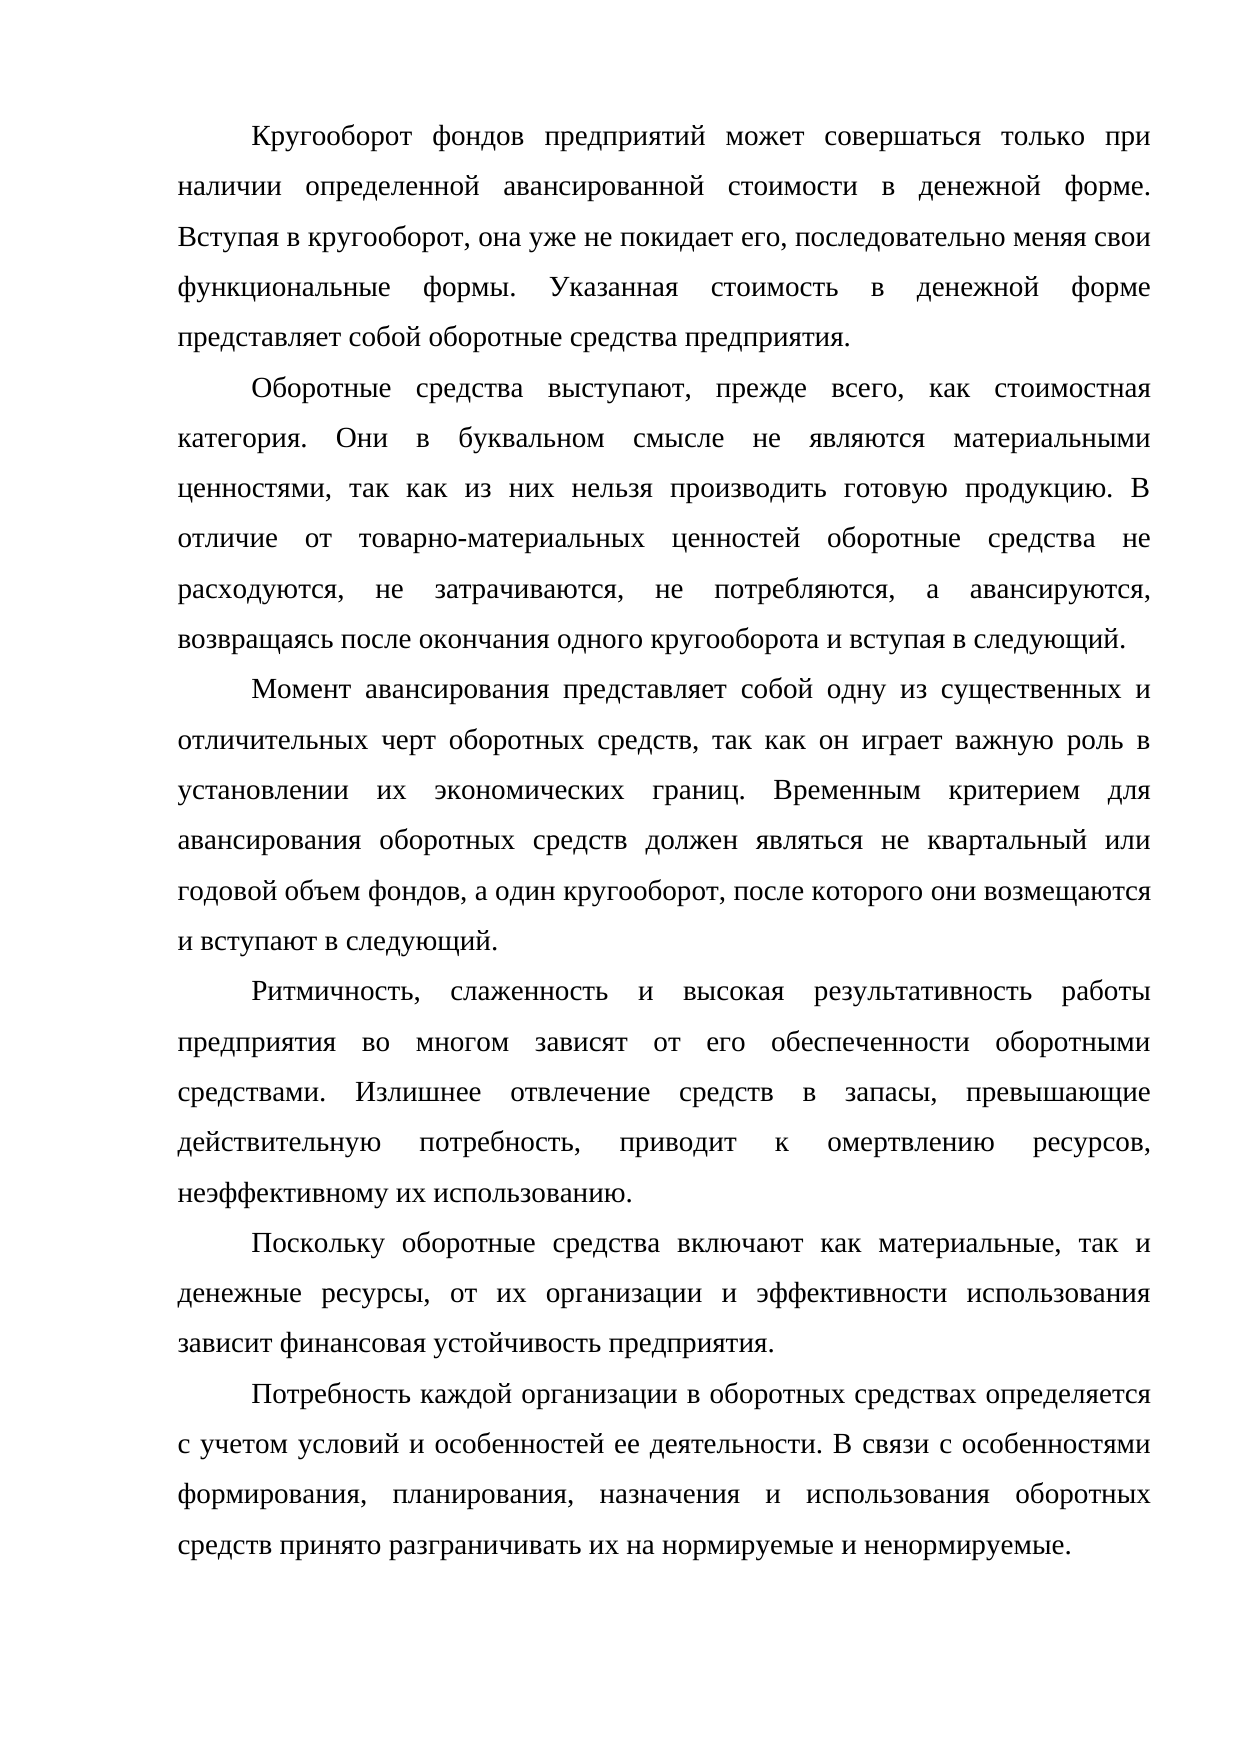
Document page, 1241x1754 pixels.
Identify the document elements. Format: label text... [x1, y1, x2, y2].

text Поскольку оборотные средства включают как материальные, так и денежные ресурсы, от их организации и эффективности использования зависит финансовая устойчивость предприятия. [177, 1225, 1152, 1359]
text Потребность каждой организации в оборотных средствах определяется с учетом условий и особенностей ее деятельности. В связи с особенностями формирования, планирования, назначения и использования оборотных средств принято разграничивать их на нормируемые и ненормируемые. [177, 1376, 1152, 1560]
text Момент авансирования представляет собой одну из существенных и отличительных черт оборотных средств, так как он играет важную роль в установлении их экономических границ. Временным критерием для авансирования оборотных средств должен являться не квартальный или годовой объем фондов, а один кругооборот, после которого они возмещаются и вступают в следующий. [177, 672, 1152, 957]
text Кругооборот фондов предприятий может совершаться только при наличии определенной авансированной стоимости в денежной форме. Вступая в кругооборот, она уже не покидает его, последовательно меняя свои функциональные формы. Указанная стоимость в денежной форме представляет собой оборотные средства предприятия. [177, 118, 1152, 353]
text Оборотные средства выступают, прежде всего, как стоимостная категория. Они в буквальном смысле не являются материальными ценностями, так как из них нельзя производить готовую продукцию. В отличие от товарно-материальных ценностей оборотные средства не расходуются, не затрачиваются, не потребляются, а авансируются, возвращаясь после окончания одного кругооборота и вступая в следующий. [177, 370, 1152, 655]
text Ритмичность, слаженность и высокая результативность работы предприятия во многом зависят от его обеспеченности оборотными средствами. Излишнее отвлечение средств в запасы, превышающие действительную потребность, приводит к омертвлению ресурсов, неэффективному их использованию. [177, 973, 1152, 1208]
